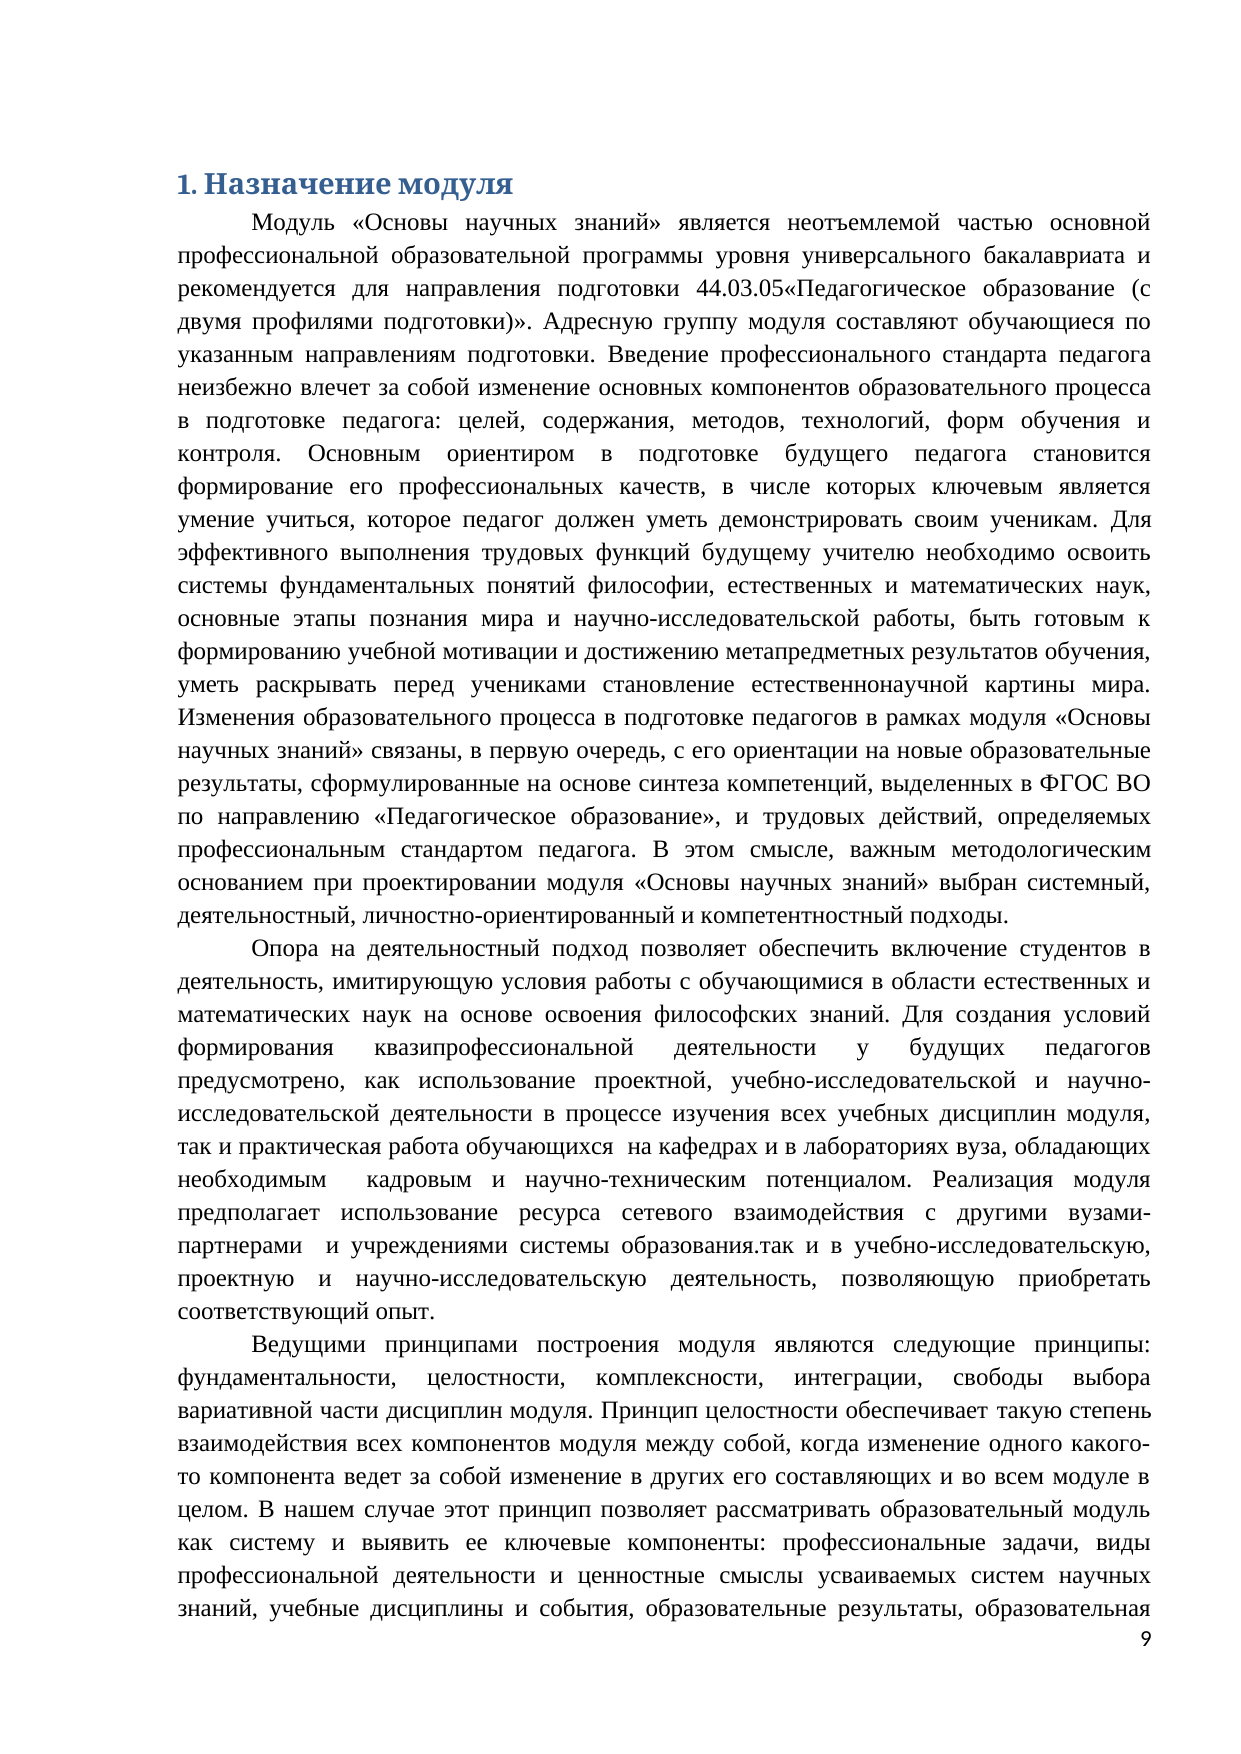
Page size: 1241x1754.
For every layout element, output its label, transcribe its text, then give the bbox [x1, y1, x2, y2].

text Опора на деятельностный подход позволяет обеспечить включение студентов в деятельность, имитирующую условия работы с обучающимися в области естественных и математических наук на основе освоения философских знаний. Для создания условий формирования квазипрофессиональной деятельности у будущих педагогов предусмотрено, как использование проектной, учебно-исследовательской и научно-исследовательской деятельности в процессе изучения всех учебных дисциплин модуля, так и практическая работа обучающихся на кафедрах и в лабораториях вуза, обладающих необходимым кадровым и научно-техническим потенциалом. Реализация модуля предполагает использование ресурса сетевого взаимодействия с другими вузами-партнерами и учреждениями системы образования.так и в учебно-исследовательскую, проектную и научно-исследовательскую деятельность, позволяющую приобретать соответствующий опыт. [177, 933, 1152, 1325]
subtitle 1. Назначение модуля [177, 168, 1152, 202]
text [177, 1329, 1152, 1622]
text Модуль «Основы научных знаний» является неотъемлемой частью основной профессиональной образовательной программы уровня универсального бакалавриата и рекомендуется для направления подготовки 44.03.05«Педагогическое образование (с двумя профилями подготовки)». Адресную группу модуля составляют обучающиеся по указанным направлениям подготовки. Введение профессионального стандарта педагога неизбежно влечет за собой изменение основных компонентов образовательного процесса в подготовке педагога: целей, содержания, методов, технологий, форм обучения и контроля. Основным ориентиром в подготовке будущего педагога становится формирование его профессиональных качеств, в числе которых ключевым является умение учиться, которое педагог должен уметь демонстрировать своим ученикам. Для эффективного выполнения трудовых функций будущему учителю необходимо освоить системы фундаментальных понятий философии, естественных и математических наук, основные этапы познания мира и научно-исследовательской работы, быть готовым к формированию учебной мотивации и достижению метапредметных результатов обучения, уметь раскрывать перед учениками становление естественнонаучной картины мира. Изменения образовательного процесса в подготовке педагогов в рамках модуля «Основы научных знаний» связаны, в первую очередь, с его ориентации на новые образовательные результаты, сформулированные на основе синтеза компетенций, выделенных в ФГОС ВО по направлению «Педагогическое образование», и трудовых действий, определяемых профессиональным стандартом педагога. В этом смысле, важным методологическим основанием при проектировании модуля «Основы научных знаний» выбран системный, деятельностный, личностно-ориентированный и компетентностный подходы. [177, 207, 1152, 929]
